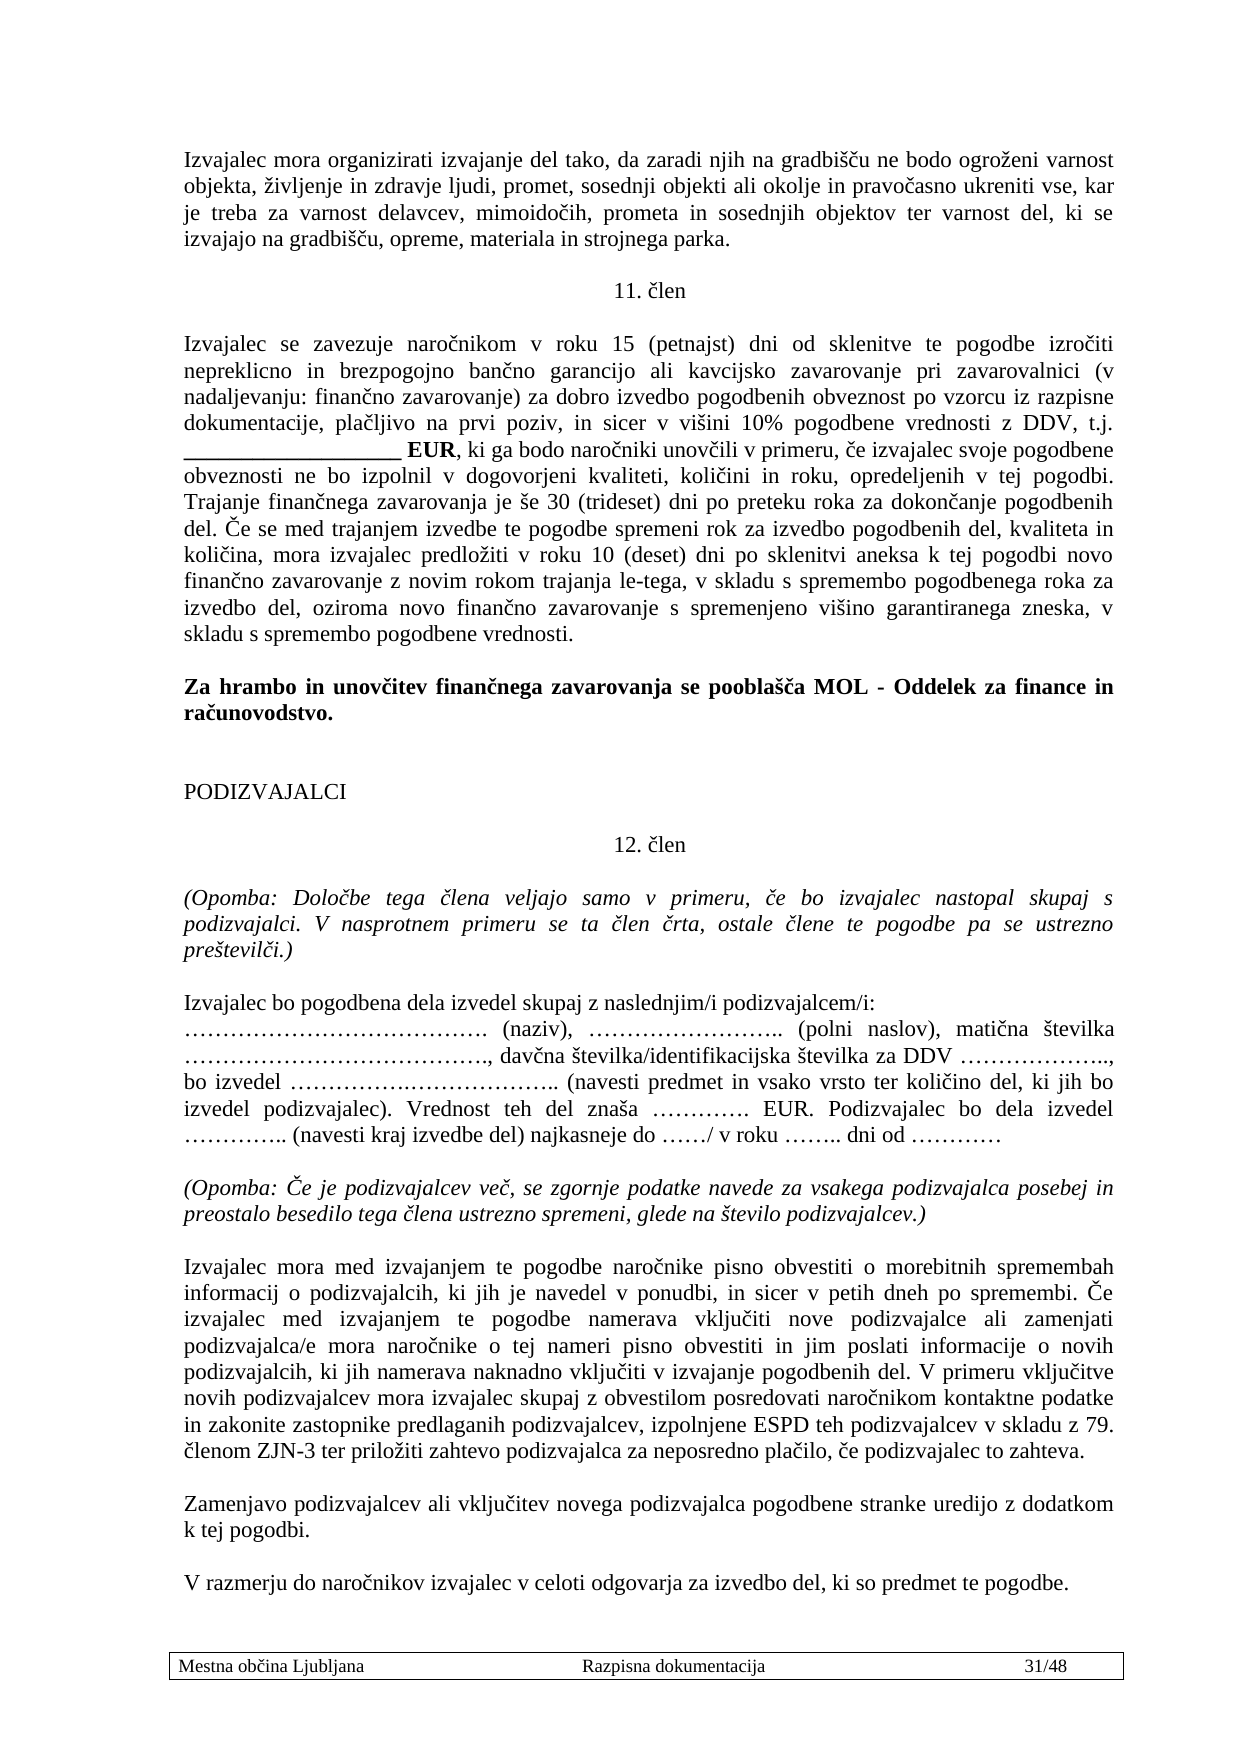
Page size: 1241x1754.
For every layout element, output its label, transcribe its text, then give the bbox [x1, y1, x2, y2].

text (Opomba: Določbe tega člena veljajo samo v primeru, če bo izvajalec nastopal skupaj s podizvajalci. V nasprotnem primeru se ta člen črta, ostale člene te pogodbe pa se ustrezno preštevilči.) [184, 884, 1115, 963]
text …………………………………. (naziv), …………………….. (polni naslov), matična številka …………………………………., davčna številka/identifikacijska številka za DDV ……………….., bo izvedel …………….……………….. (navesti predmet in vsako vrsto ter količino del, ki jih bo izvedel podizvajalec). Vrednost teh del znaša …………. EUR. Podizvajalec bo dela izvedel ………….. (navesti kraj izvedbe del) najkasneje do ……/ v roku …….. dni od ………… [184, 1016, 1115, 1147]
text Za hrambo in unovčitev finančnega zavarovanja se pooblašča MOL - Oddelek za finance in računovodstvo. [184, 673, 1115, 726]
text 11. člen [184, 278, 1115, 304]
text Izvajalec mora organizirati izvajanje del tako, da zaradi njih na gradbišču ne bodo ogroženi varnost objekta, življenje in zdravje ljudi, promet, sosednji objekti ali okolje in pravočasno ukreniti vse, kar je treba za varnost delavcev, mimoidočih, prometa in sosednjih objektov ter varnost del, ki se izvajajo na gradbišču, opreme, materiala in strojnega parka. [184, 146, 1115, 251]
text 12. člen [184, 831, 1115, 857]
text PODIZVAJALCI [184, 778, 1115, 805]
text (Opomba: Če je podizvajalcev več, se zgornje podatke navede za vsakega podizvajalca posebej in preostalo besedilo tega člena ustrezno spremeni, glede na število podizvajalcev.) [184, 1174, 1115, 1226]
text Izvajalec se zavezuje naročnikom v roku 15 (petnajst) dni od sklenitve te pogodbe izročiti nepreklicno in brezpogojno bančno garancijo ali kavcijsko zavarovanje pri zavarovalnici (v nadaljevanju: finančno zavarovanje) za dobro izvedbo pogodbenih obveznost po vzorcu iz razpisne dokumentacije, plačljivo na prvi poziv, in sicer v višini 10% pogodbene vrednosti z DDV, t.j. ___________________ EUR, ki ga bodo naročniki unovčili v primeru, če izvajalec svoje pogodbene obveznosti ne bo izpolnil v dogovorjeni kvaliteti, količini in roku, opredeljenih v tej pogodbi. Trajanje finančnega zavarovanja je še 30 (trideset) dni po preteku roka za dokončanje pogodbenih del. Če se med trajanjem izvedbe te pogodbe spremeni rok za izvedbo pogodbenih del, kvaliteta in količina, mora izvajalec predložiti v roku 10 (deset) dni po sklenitvi aneksa k tej pogodbi novo finančno zavarovanje z novim rokom trajanja le-tega, v skladu s spremembo pogodbenega roka za izvedbo del, oziroma novo finančno zavarovanje s spremenjeno višino garantiranega zneska, v skladu s spremembo pogodbene vrednosti. [184, 330, 1115, 647]
text V razmerju do naročnikov izvajalec v celoti odgovarja za izvedbo del, ki so predmet te pogodbe. [184, 1569, 1115, 1595]
text Izvajalec bo pogodbena dela izvedel skupaj z naslednjim/i podizvajalcem/i: [184, 989, 1115, 1016]
text Zamenjavo podizvajalcev ali vključitev novega podizvajalca pogodbene stranke uredijo z dodatkom k tej pogodbi. [184, 1490, 1115, 1543]
text Izvajalec mora med izvajanjem te pogodbe naročnike pisno obvestiti o morebitnih spremembah informacij o podizvajalcih, ki jih je navedel v ponudbi, in sicer v petih dneh po spremembi. Če izvajalec med izvajanjem te pogodbe namerava vključiti nove podizvajalce ali zamenjati podizvajalca/e mora naročnike o tej nameri pisno obvestiti in jim poslati informacije o novih podizvajalcih, ki jih namerava naknadno vključiti v izvajanje pogodbenih del. V primeru vključitve novih podizvajalcev mora izvajalec skupaj z obvestilom posredovati naročnikom kontaktne podatke in zakonite zastopnike predlaganih podizvajalcev, izpolnjene ESPD teh podizvajalcev v skladu z 79. členom ZJN-3 ter priložiti zahtevo podizvajalca za neposredno plačilo, če podizvajalec to zahteva. [184, 1253, 1115, 1463]
